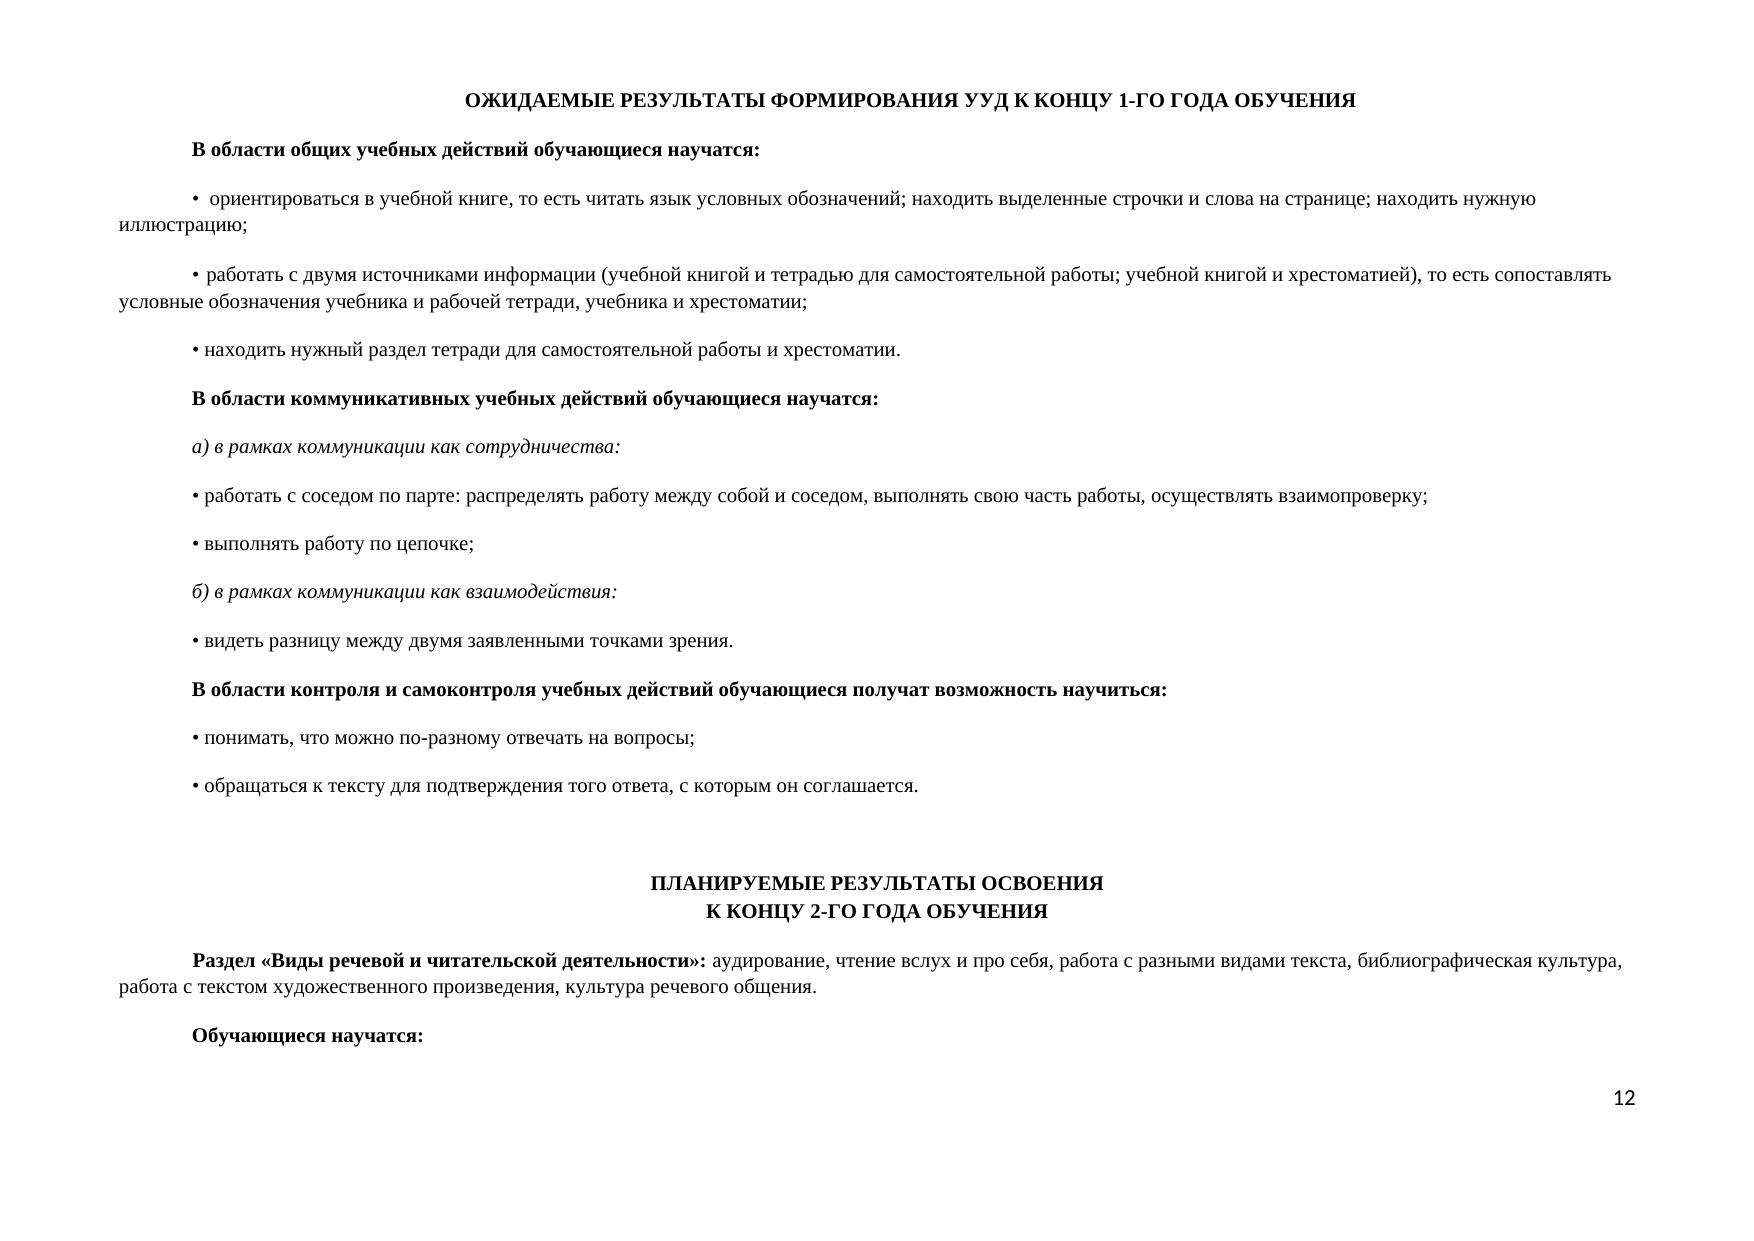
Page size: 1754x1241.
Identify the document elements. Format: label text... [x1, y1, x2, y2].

list ориентироваться в учебной книге, то есть читать язык условных обозначений; находить выделенные строчки и слова на странице; находить нужную иллюстрацию; [119, 186, 1635, 236]
list понимать, что можно по-разному отвечать на вопросы; [192, 725, 1635, 749]
text К КОНЦУ 2-ГО ГОДА ОБУЧЕНИЯ [119, 898, 1635, 923]
list обращаться к тексту для подтверждения того ответа, с которым он соглашается. [192, 773, 1635, 797]
list находить нужный раздел тетради для самостоятельной работы и хрестоматии. [192, 337, 1635, 361]
text В области коммуникативных учебных действий обучающиеся научатся: [192, 386, 1635, 410]
list видеть разницу между двумя заявленными точками зрения. [192, 628, 1635, 652]
list работать с двумя источниками информации (учебной книгой и тетрадью для самостоятельной работы; учебной книгой и хрестоматией), то есть сопоставлять условные обозначения учебника и рабочей тетради, учебника и хрестоматии; [119, 262, 1635, 313]
text В области контроля и самоконтроля учебных действий обучающиеся получат возможность научиться: [192, 677, 1635, 701]
text Обучающиеся научатся: [192, 1023, 1635, 1047]
list работать с соседом по парте: распределять работу между собой и соседом, выполнять свою часть работы, осуществлять взаимопроверку; [192, 482, 1635, 507]
list выполнять работу по цепочке; [192, 531, 1635, 555]
text б) в рамках коммуникации как взаимодействия: [192, 579, 1635, 603]
text 12 [119, 1083, 1635, 1111]
text а) в рамках коммуникации как сотрудничества: [192, 434, 1635, 458]
text Раздел «Виды речевой и читательской деятельности»: аудирование, чтение вслух и про себя, работа с разными видами текста, библиографическая культура, работа с текстом художественного произведения, культура речевого общения. [119, 948, 1635, 998]
text ОЖИДАЕМЫЕ РЕЗУЛЬТАТЫ ФОРМИРОВАНИЯ УУД К КОНЦУ 1-ГО ГОДА ОБУЧЕНИЯ [464, 88, 1635, 112]
text В области общих учебных действий обучающиеся научатся: [192, 137, 1635, 161]
text ПЛАНИРУЕМЫЕ РЕЗУЛЬТАТЫ ОСВОЕНИЯ [119, 871, 1635, 895]
